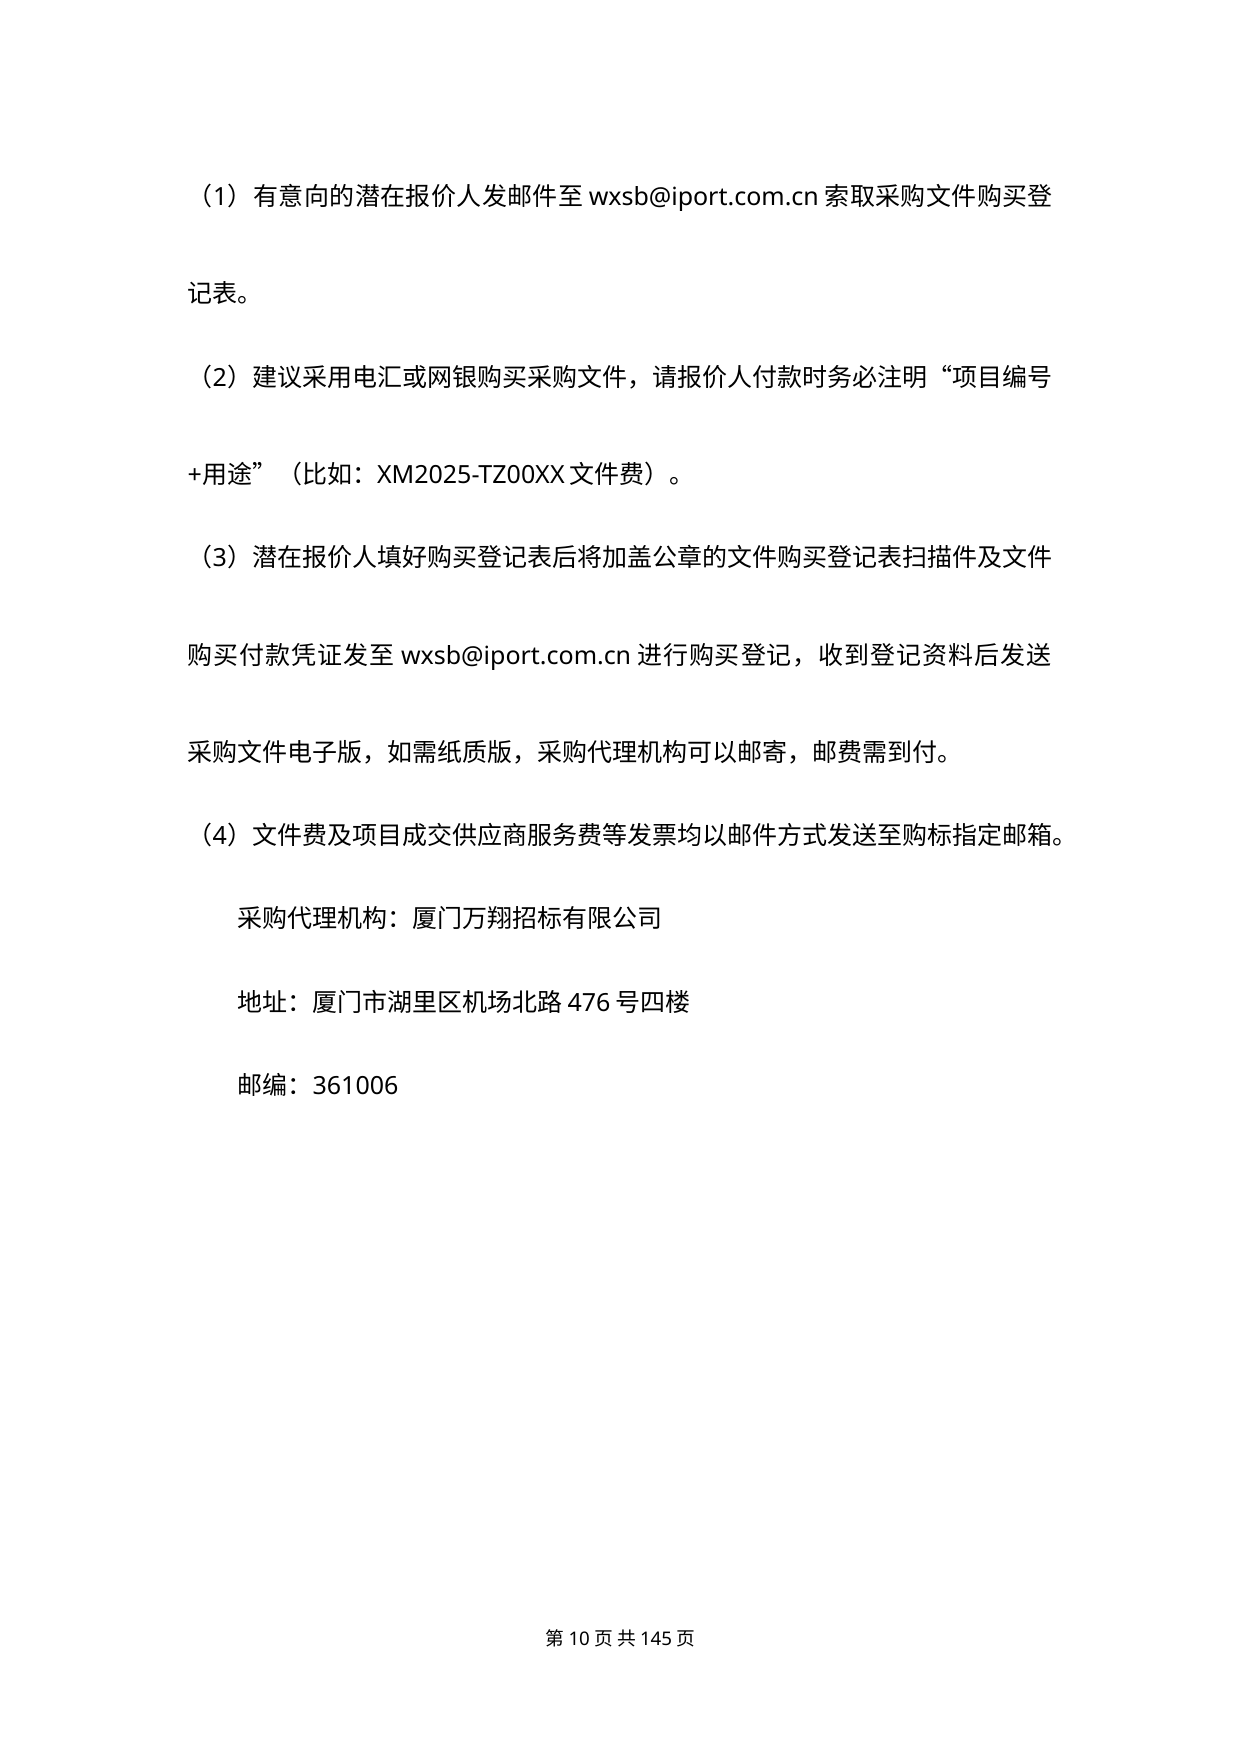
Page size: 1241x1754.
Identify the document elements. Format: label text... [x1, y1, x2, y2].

text 采购代理机构：厦门万翔招标有限公司 [187, 884, 1053, 949]
text 地址：厦门市湖里区机场北路476号四楼 [187, 968, 1053, 1033]
list （1）有意向的潜在报价人发邮件至wxsb@iport.com.cn索取采购文件购买登记表。 [187, 162, 1053, 324]
text 邮编：361006 [187, 1051, 1053, 1116]
list （4）文件费及项目成交供应商服务费等发票均以邮件方式发送至购标指定邮箱。 [187, 801, 1053, 866]
list （2）建议采用电汇或网银购买采购文件，请报价人付款时务必注明“项目编号+用途”（比如：XM2025-TZ00XX文件费）。 [187, 343, 1053, 505]
list （3）潜在报价人填好购买登记表后将加盖公章的文件购买登记表扫描件及文件购买付款凭证发至wxsb@iport.com.cn进行购买登记，收到登记资料后发送采购文件电子版，如需纸质版，采购代理机构可以邮寄，邮费需到付。 [187, 523, 1053, 783]
